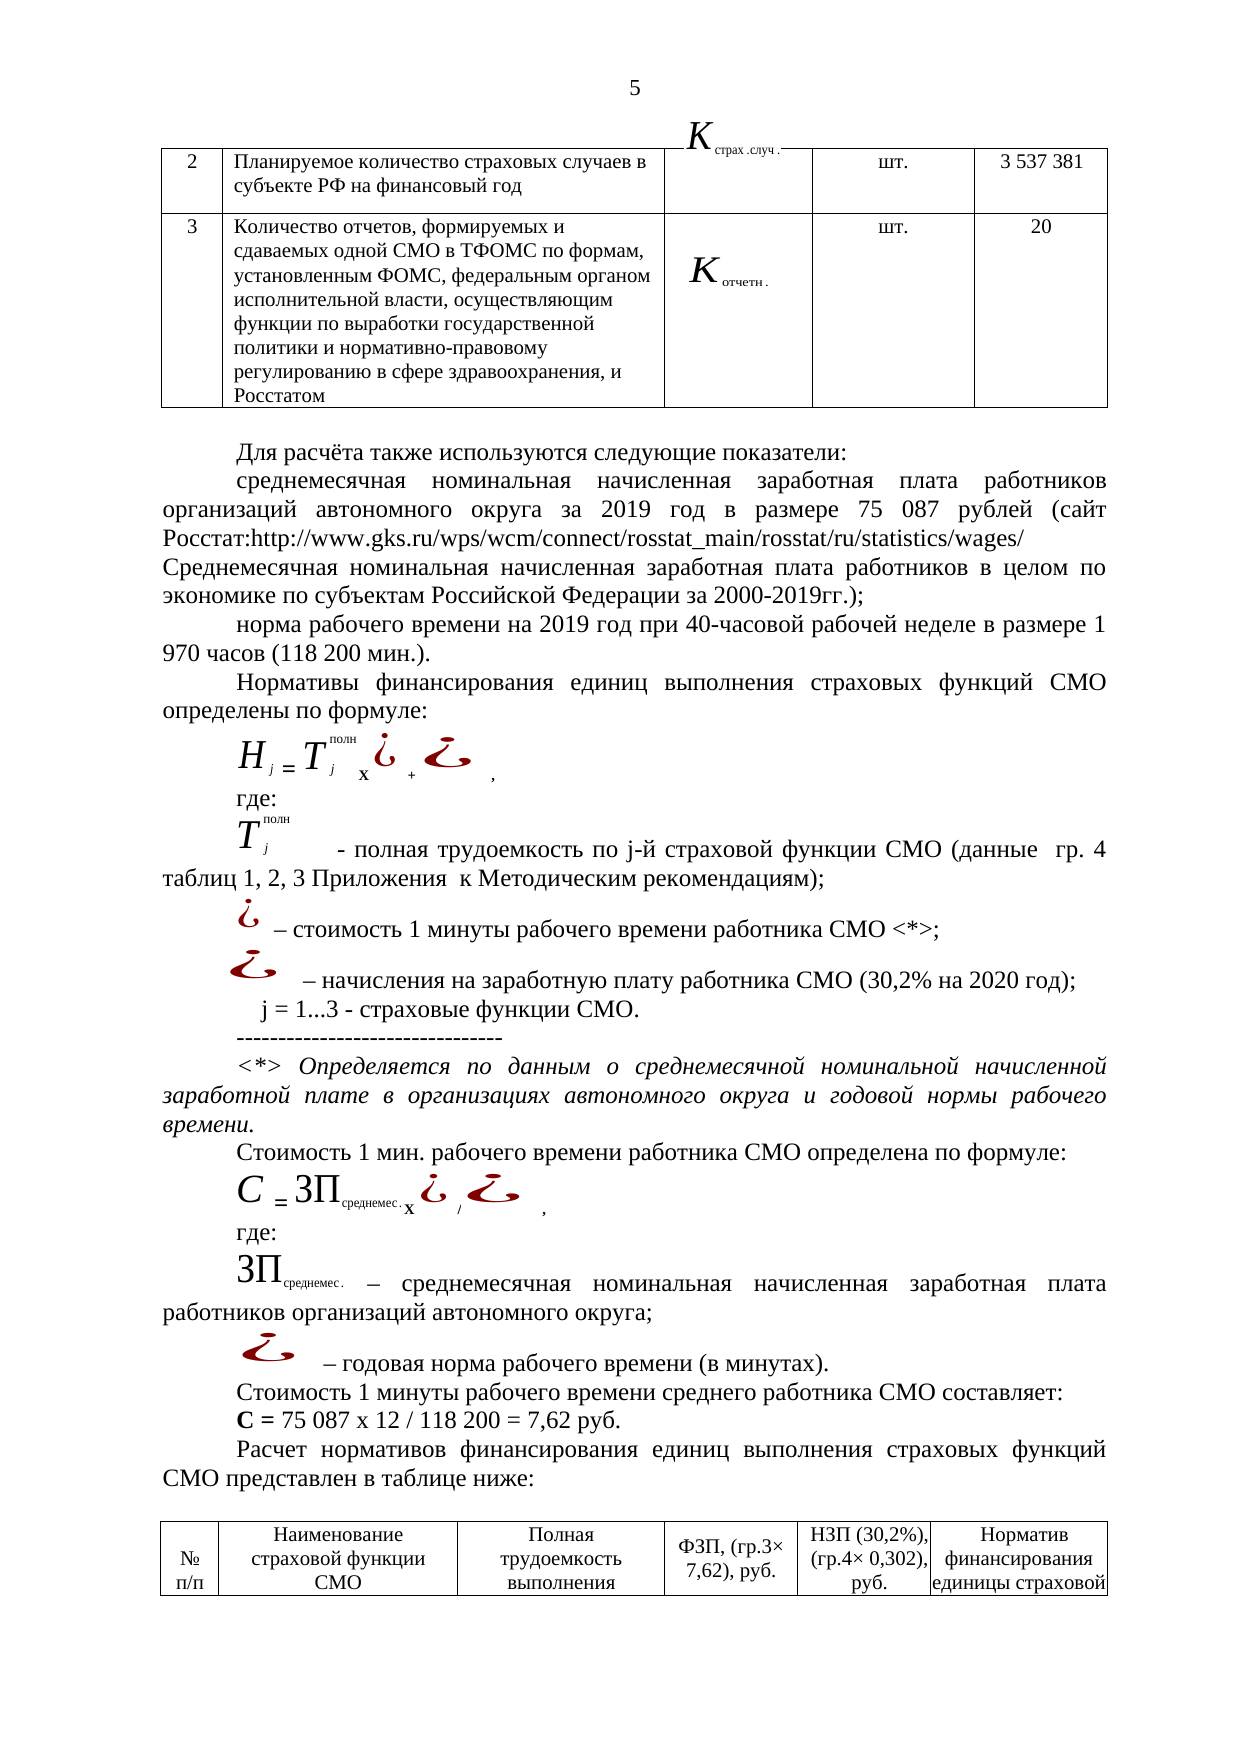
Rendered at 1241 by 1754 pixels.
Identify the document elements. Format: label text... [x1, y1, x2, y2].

table_cell 3 [162, 214, 222, 407]
text j = 1...3 - страховые функции СМО. [162, 994, 1107, 1022]
text Расчет нормативов финансирования единиц выполнения страховых функций СМО представлен в таблице ниже: [162, 1434, 1107, 1492]
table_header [931, 1522, 1107, 1594]
table_cell 20 [975, 214, 1107, 407]
text норма рабочего времени на 2019 год при 40-часовой рабочей неделе в размере 1 970 часов (118 200 мин.). [162, 609, 1107, 667]
text Для расчёта также используются следующие показатели: [162, 437, 1107, 465]
text - полная трудоемкость по j-й страховой функции СМО (данные гр. 4 таблиц 1, 2, 3 Приложения к Методическим рекомендациям); [162, 812, 1107, 892]
table_cell [665, 149, 812, 213]
table_cell шт. [813, 214, 974, 407]
text где: [162, 1217, 1107, 1246]
table_header № п/п [161, 1522, 218, 1594]
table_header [458, 1522, 664, 1594]
table_cell Количество отчетов, формируемых и сдаваемых одной СМО в ТФОМС по формам, установленным ФОМС, федеральным органом исполнительной власти, осуществляющим функции по выработки государственной политики и нормативно-правовому регулированию в сфере здравоохранения, и Росстатом [223, 214, 664, 407]
table_cell шт. [813, 149, 974, 213]
text Нормативы финансирования единиц выполнения страховых функций СМО определены по формуле: [162, 667, 1107, 724]
text <*> Определяется по данным о среднемесячной номинальной начисленной заработной плате в организациях автономного округа и годовой нормы рабочего времени. [162, 1051, 1107, 1137]
table_cell 2 [162, 149, 222, 213]
text – годовая норма рабочего времени (в минутах). [162, 1326, 1107, 1377]
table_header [798, 1522, 930, 1594]
text – начисления на заработную плату работника СМО (30,2% на 2020 год); [162, 943, 1107, 994]
table_cell Планируемое количество страховых случаев в субъекте РФ на финансовый год [223, 149, 664, 213]
text С = 75 087 х 12 / 118 200 = 7,62 руб. [162, 1406, 1107, 1434]
text -------------------------------- [162, 1022, 1107, 1051]
text среднемесячная номинальная начисленная заработная плата работников организаций автономного округа за 2019 год в размере 75 087 рублей (сайт Росстат:http://www.gks.ru/wps/wcm/connect/rosstat_main/rosstat/ru/statistics/wages/Среднемесячная номинальная начисленная заработная плата работников в целом по экономике по субъектам Российской Федерации за 2000-2019гг.); [162, 465, 1107, 609]
text – среднемесячная номинальная начисленная заработная плата работников организаций автономного округа; [162, 1246, 1107, 1326]
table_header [665, 1522, 797, 1594]
table_cell [665, 214, 812, 407]
text Стоимость 1 мин. рабочего времени работника СМО определена по формуле: [162, 1137, 1107, 1166]
table_cell 3 537 381 [975, 149, 1107, 213]
text = Х + , [162, 724, 1107, 783]
text – стоимость 1 минуты рабочего времени работника СМО <*>; [162, 892, 1107, 943]
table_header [219, 1522, 457, 1594]
text где: [162, 783, 1107, 812]
text = Х /, [162, 1166, 1107, 1217]
text Стоимость 1 минуты рабочего времени среднего работника СМО составляет: [162, 1377, 1107, 1406]
